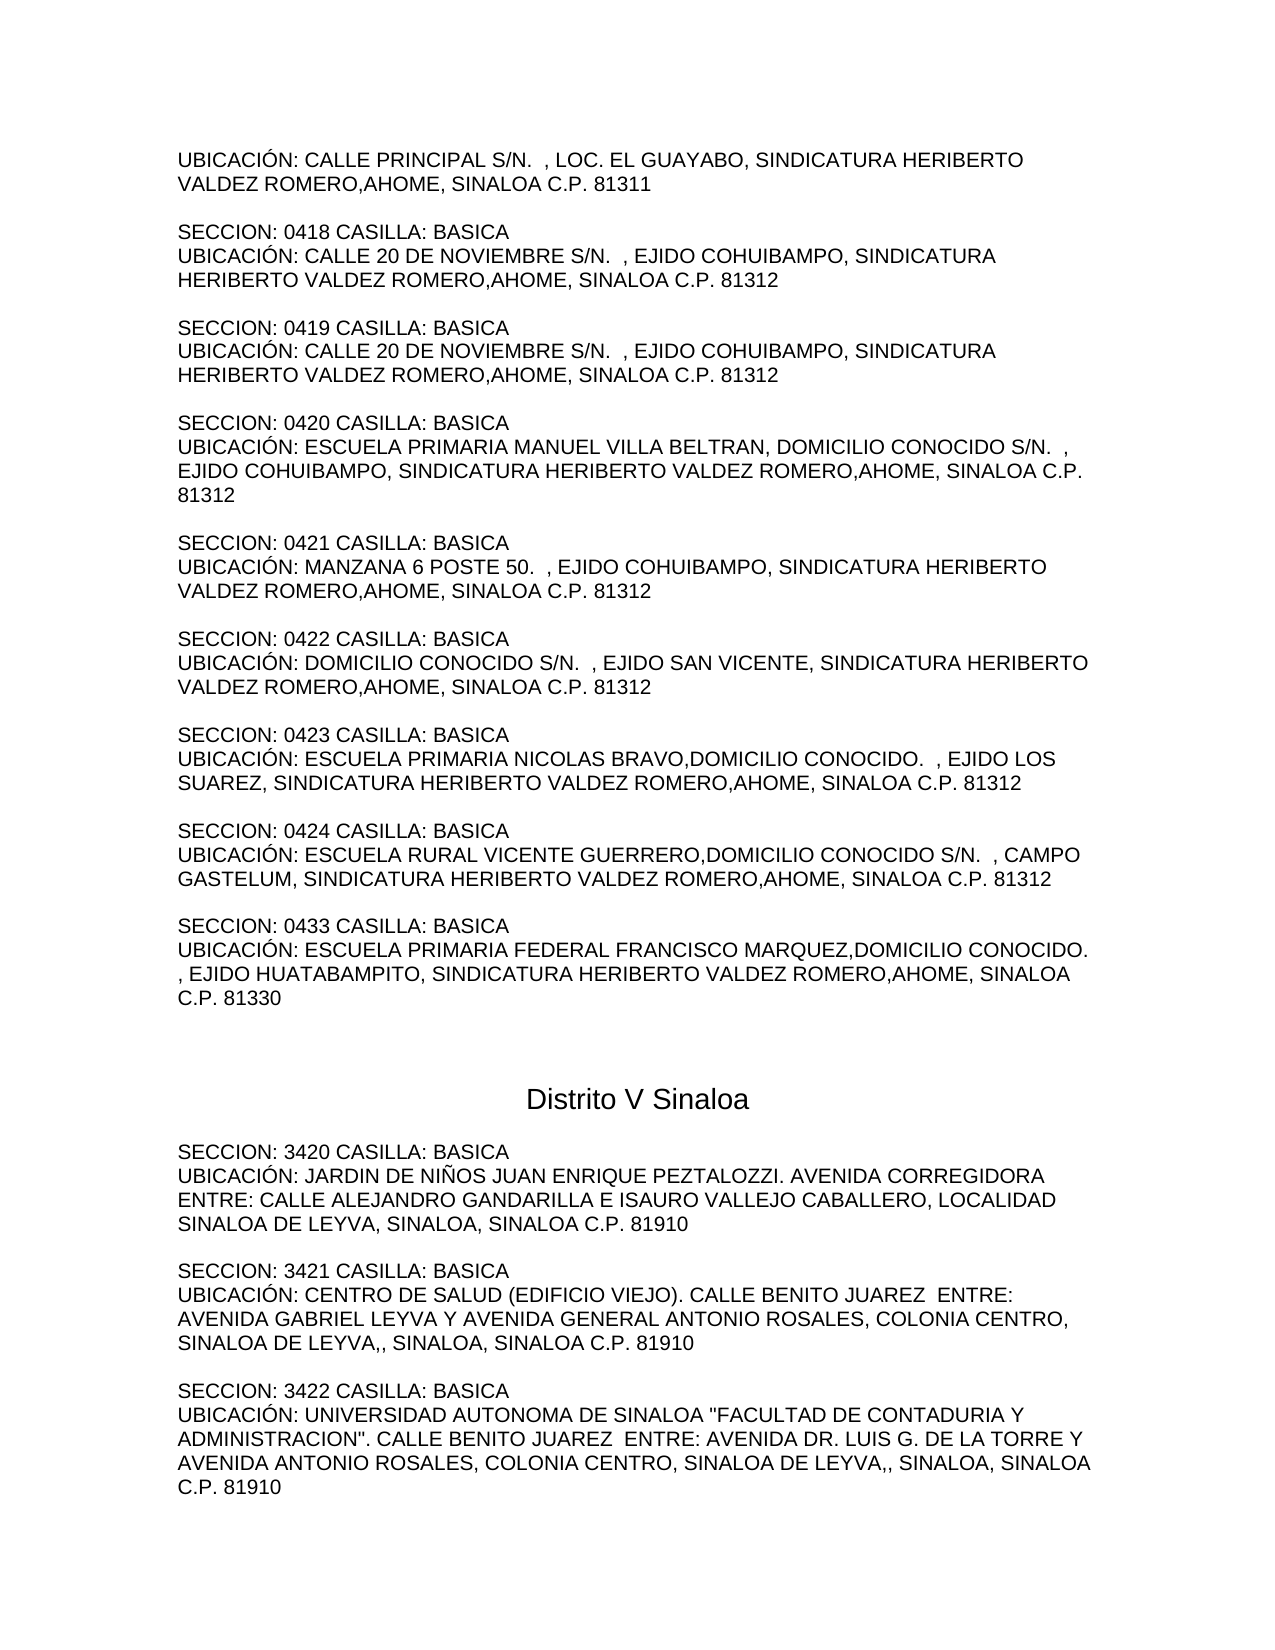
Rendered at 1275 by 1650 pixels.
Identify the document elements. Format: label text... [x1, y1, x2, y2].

text UBICACIÓN: CENTRO DE SALUD (EDIFICIO VIEJO). CALLE BENITO JUAREZ ENTRE: AVENIDA GABRIEL LEYVA Y AVENIDA GENERAL ANTONIO ROSALES, COLONIA CENTRO, SINALOA DE LEYVA,, SINALOA, SINALOA C.P. 81910 [177, 1283, 1098, 1355]
text SECCION: 0433 CASILLA: BASICA [177, 914, 1098, 938]
text UBICACIÓN: ESCUELA PRIMARIA FEDERAL FRANCISCO MARQUEZ,DOMICILIO CONOCIDO. , EJIDO HUATABAMPITO, SINDICATURA HERIBERTO VALDEZ ROMERO,AHOME, SINALOA C.P. 81330 [177, 938, 1098, 1010]
text UBICACIÓN: ESCUELA PRIMARIA NICOLAS BRAVO,DOMICILIO CONOCIDO. , EJIDO LOS SUAREZ, SINDICATURA HERIBERTO VALDEZ ROMERO,AHOME, SINALOA C.P. 81312 [177, 747, 1098, 794]
text UBICACIÓN: DOMICILIO CONOCIDO S/N. , EJIDO SAN VICENTE, SINDICATURA HERIBERTO VALDEZ ROMERO,AHOME, SINALOA C.P. 81312 [177, 651, 1098, 699]
text SECCION: 0418 CASILLA: BASICA [177, 219, 1098, 243]
text SECCION: 0423 CASILLA: BASICA [177, 723, 1098, 747]
text SECCION: 0420 CASILLA: BASICA [177, 411, 1098, 435]
text UBICACIÓN: JARDIN DE NIÑOS JUAN ENRIQUE PEZTALOZZI. AVENIDA CORREGIDORA ENTRE: CALLE ALEJANDRO GANDARILLA E ISAURO VALLEJO CABALLERO, LOCALIDAD SINALOA DE LEYVA, SINALOA, SINALOA C.P. 81910 [177, 1163, 1098, 1235]
text SECCION: 3420 CASILLA: BASICA [177, 1139, 1098, 1163]
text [177, 148, 1098, 196]
text UBICACIÓN: ESCUELA PRIMARIA MANUEL VILLA BELTRAN, DOMICILIO CONOCIDO S/N. , EJIDO COHUIBAMPO, SINDICATURA HERIBERTO VALDEZ ROMERO,AHOME, SINALOA C.P. 81312 [177, 435, 1098, 507]
text UBICACIÓN: UNIVERSIDAD AUTONOMA DE SINALOA "FACULTAD DE CONTADURIA Y ADMINISTRACION". CALLE BENITO JUAREZ ENTRE: AVENIDA DR. LUIS G. DE LA TORRE Y AVENIDA ANTONIO ROSALES, COLONIA CENTRO, SINALOA DE LEYVA,, SINALOA, SINALOA C.P. 81910 [177, 1403, 1098, 1499]
text UBICACIÓN: CALLE 20 DE NOVIEMBRE S/N. , EJIDO COHUIBAMPO, SINDICATURA HERIBERTO VALDEZ ROMERO,AHOME, SINALOA C.P. 81312 [177, 243, 1098, 291]
text Distrito V Sinaloa [177, 1082, 1098, 1116]
text SECCION: 3421 CASILLA: BASICA [177, 1259, 1098, 1283]
text UBICACIÓN: ESCUELA RURAL VICENTE GUERRERO,DOMICILIO CONOCIDO S/N. , CAMPO GASTELUM, SINDICATURA HERIBERTO VALDEZ ROMERO,AHOME, SINALOA C.P. 81312 [177, 842, 1098, 890]
text SECCION: 3422 CASILLA: BASICA [177, 1379, 1098, 1403]
text SECCION: 0422 CASILLA: BASICA [177, 627, 1098, 651]
text SECCION: 0419 CASILLA: BASICA [177, 315, 1098, 339]
text SECCION: 0421 CASILLA: BASICA [177, 531, 1098, 555]
text SECCION: 0424 CASILLA: BASICA [177, 818, 1098, 842]
text UBICACIÓN: CALLE 20 DE NOVIEMBRE S/N. , EJIDO COHUIBAMPO, SINDICATURA HERIBERTO VALDEZ ROMERO,AHOME, SINALOA C.P. 81312 [177, 339, 1098, 387]
text UBICACIÓN: MANZANA 6 POSTE 50. , EJIDO COHUIBAMPO, SINDICATURA HERIBERTO VALDEZ ROMERO,AHOME, SINALOA C.P. 81312 [177, 555, 1098, 603]
